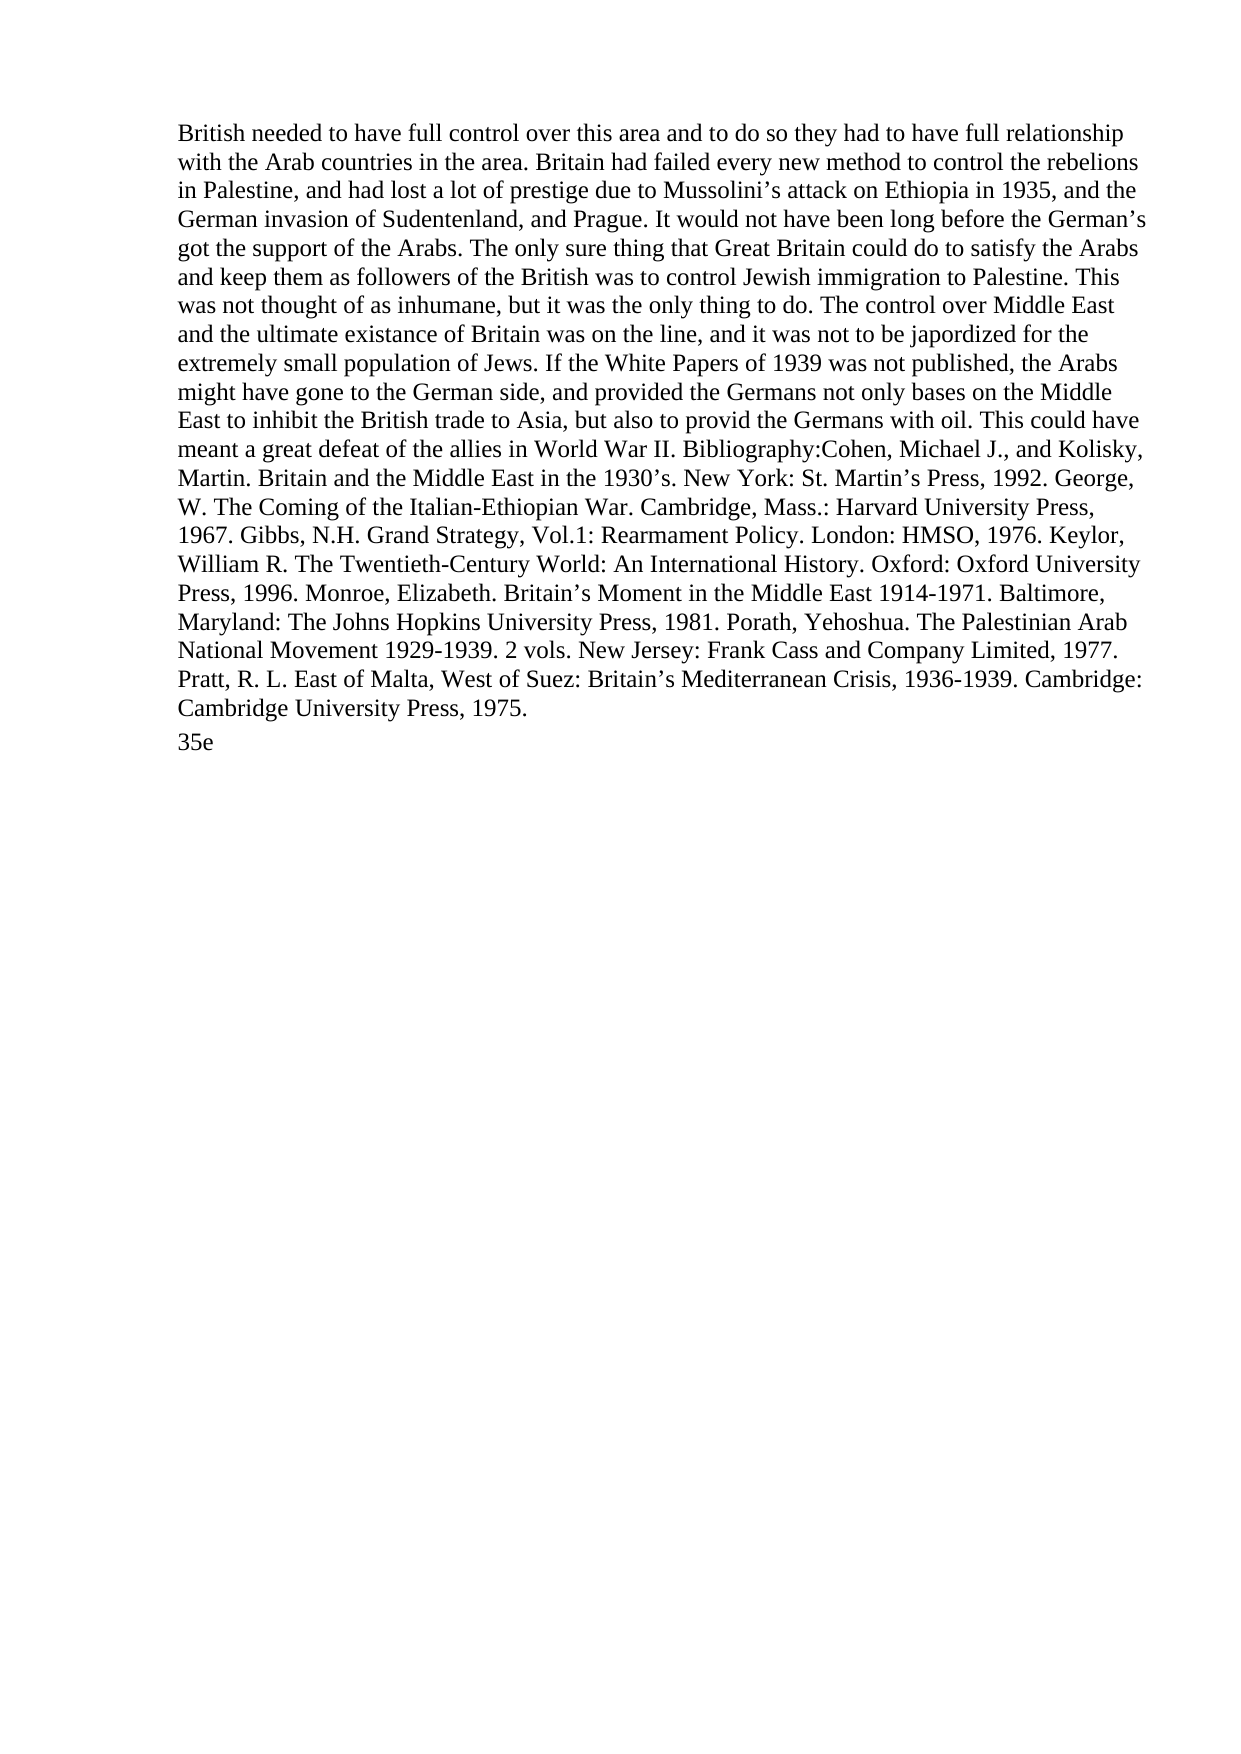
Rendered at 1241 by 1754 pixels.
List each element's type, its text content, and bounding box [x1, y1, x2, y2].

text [177, 118, 1152, 722]
text 35e [177, 727, 1152, 756]
